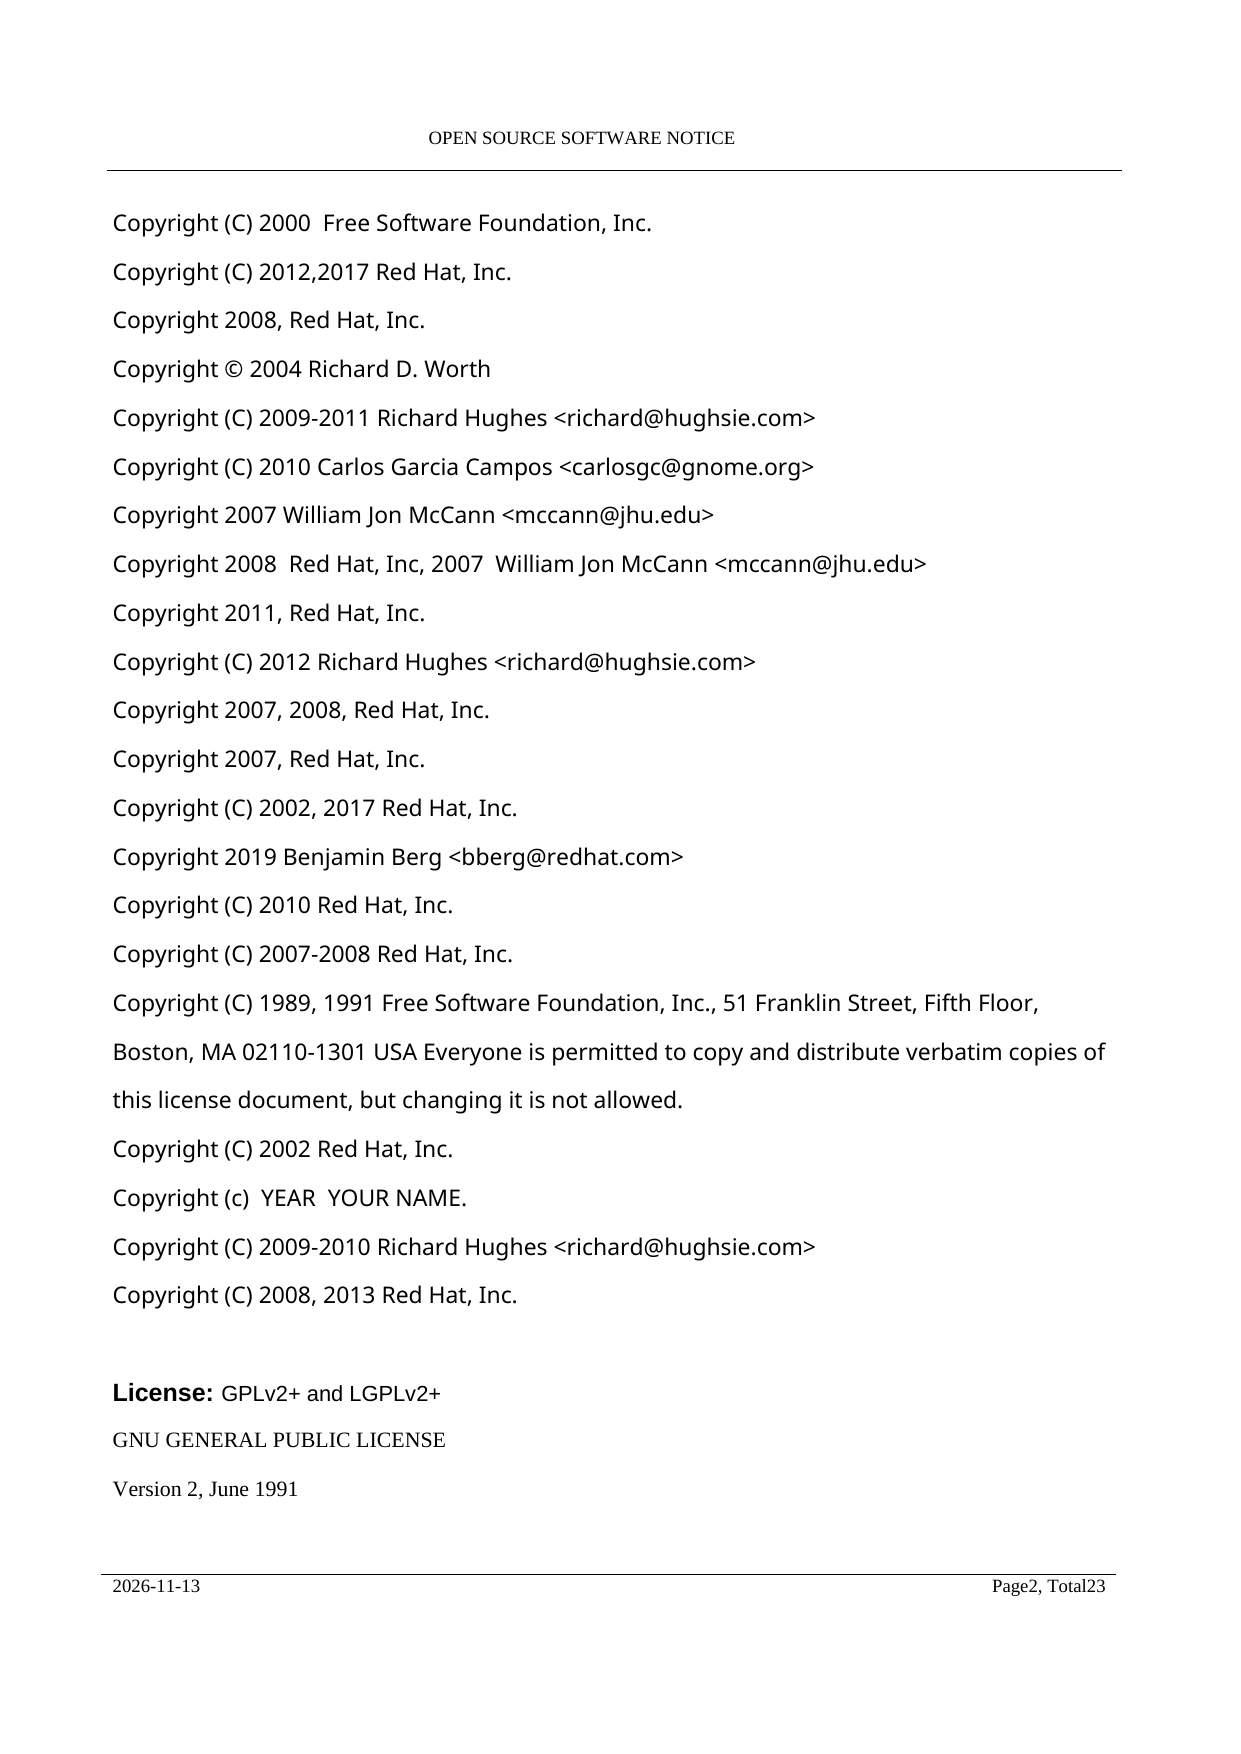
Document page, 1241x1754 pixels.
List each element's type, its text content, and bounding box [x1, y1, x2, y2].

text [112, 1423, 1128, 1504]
text License: GPLv2+ and LGPLv2+ [112, 1376, 1128, 1409]
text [112, 206, 1128, 1360]
